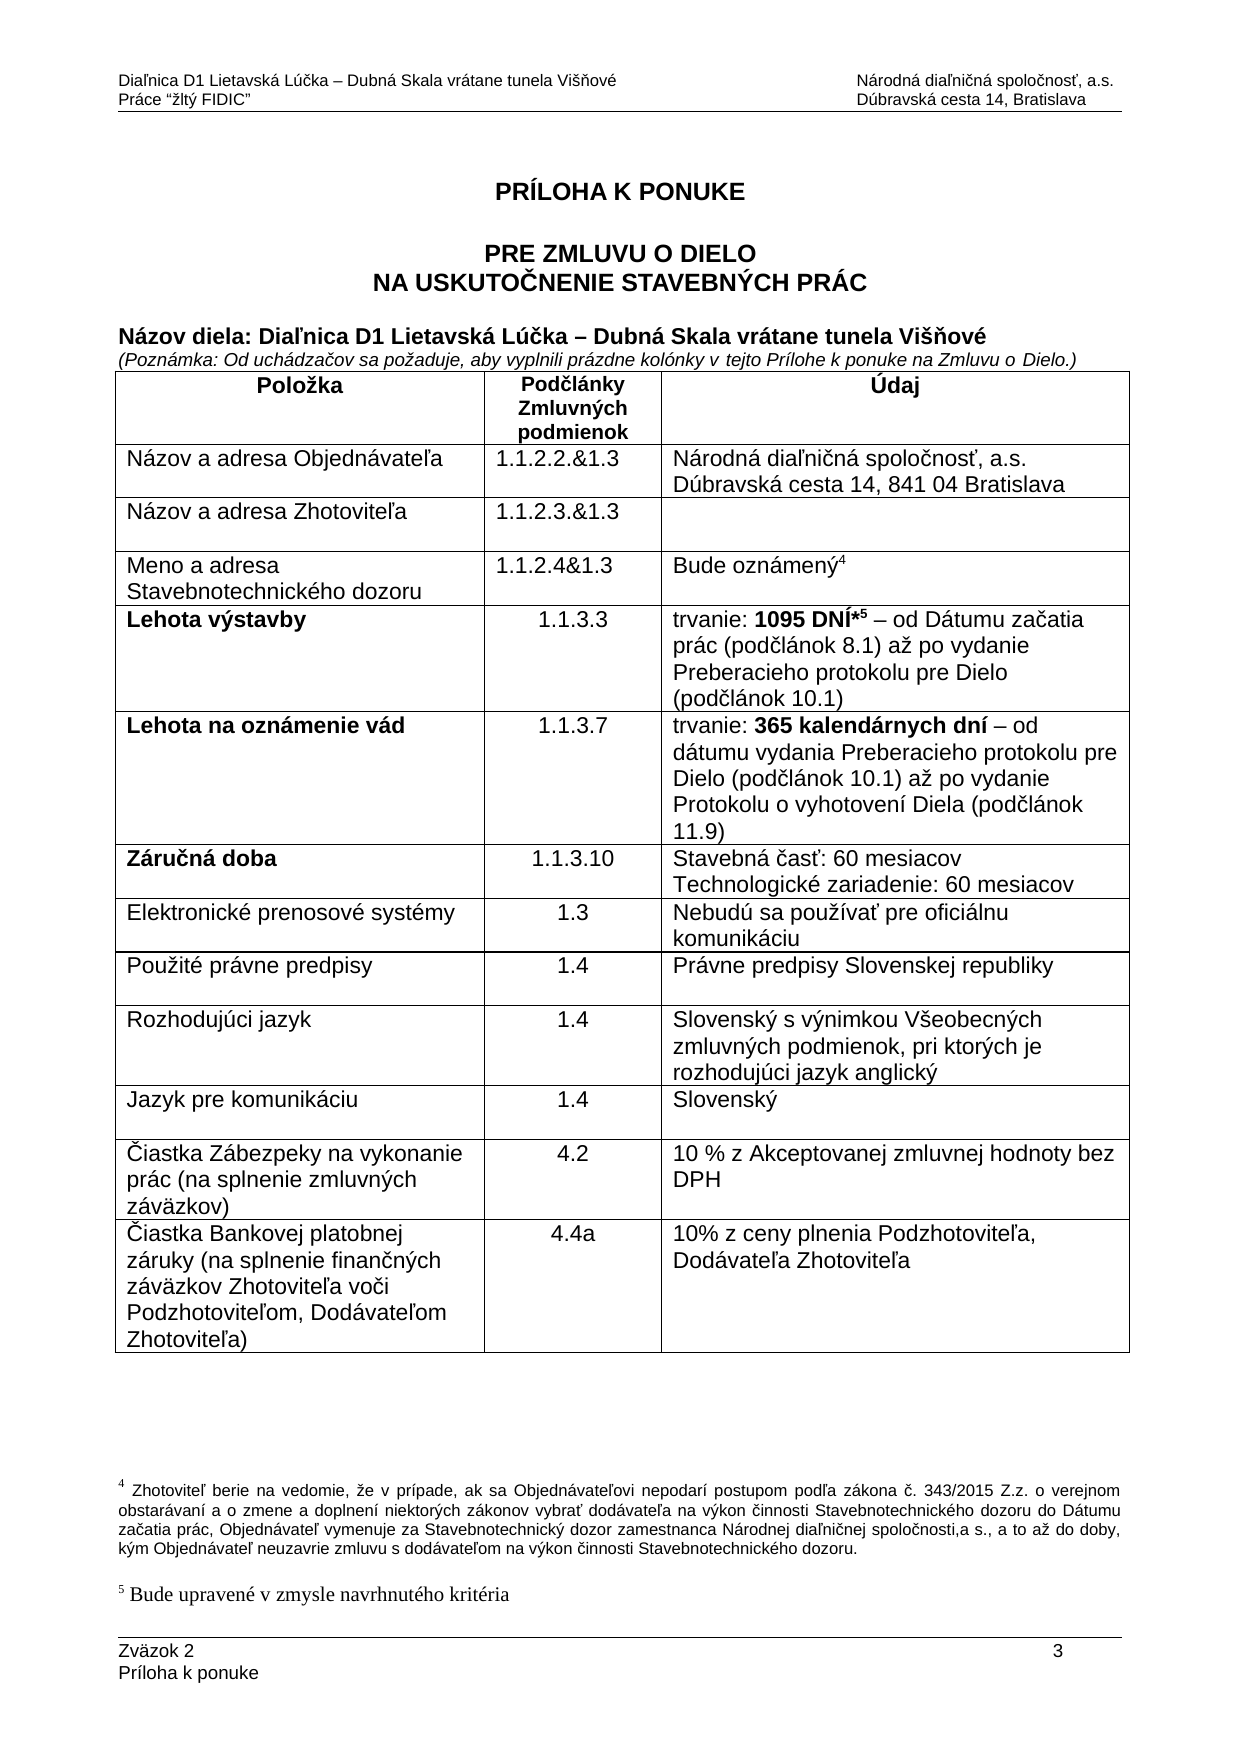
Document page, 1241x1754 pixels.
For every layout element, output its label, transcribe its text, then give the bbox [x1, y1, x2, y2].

table_cell 1.3 [485, 899, 661, 951]
table_cell Lehota výstavby [116, 606, 484, 711]
table_cell 1.1.3.7 [485, 712, 661, 844]
table_header Položka [116, 372, 484, 443]
table_cell Elektronické prenosové systémy [116, 899, 484, 951]
table_cell trvanie: 1095 dní* – od Dátumu začatia prác (podčlánok 8.1) až po vydanie Preberacieho protokolu pre Dielo (podčlánok 10.1) [662, 606, 1129, 711]
table_cell Nebudú sa používať pre oficiálnu komunikáciu [662, 899, 1129, 951]
table_cell 4.4a [485, 1220, 661, 1352]
table_cell Názov a adresa Zhotoviteľa [116, 498, 484, 551]
table_cell Čiastka Bankovej platobnej záruky (na splnenie finančných záväzkov Zhotoviteľa voči Podzhotoviteľom, Dodávateľom Zhotoviteľa) [116, 1220, 484, 1352]
text (Poznámka: Od uchádzačov sa požaduje, aby vyplnili prázdne kolónky v tejto Prílohe k ponuke na Zmluvu o Dielo.) [118, 349, 1122, 371]
table_cell Jazyk pre komunikáciu [116, 1086, 484, 1139]
table_cell Bude oznámený [662, 552, 1129, 605]
table_cell Použité právne predpisy [116, 953, 484, 1005]
table_cell Slovenský [662, 1086, 1129, 1139]
table_cell 10% z ceny plnenia Podzhotoviteľa, Dodávateľa Zhotoviteľa [662, 1220, 1129, 1352]
subtitle pre zmluvu o dielo [118, 239, 1122, 267]
table_cell 1.1.3.3 [485, 606, 661, 711]
table_cell 10 % z Akceptovanej zmluvnej hodnoty bez DPH [662, 1140, 1129, 1219]
table_cell Rozhodujúci jazyk [116, 1006, 484, 1085]
table_cell 1.1.3.10 [485, 845, 661, 898]
table_cell trvanie: 365 kalendárnych dní – od dátumu vydania Preberacieho protokolu pre Dielo (podčlánok 10.1) až po vydanie Protokolu o vyhotovení Diela (podčlánok 11.9) [662, 712, 1129, 844]
table_cell 1.1.2.4&1.3 [485, 552, 661, 605]
text Názov diela: Diaľnica D1 Lietavská Lúčka – Dubná Skala vrátane tunela Višňové [118, 323, 1122, 349]
subtitle na uskutočnenie stavebných prác [118, 267, 1122, 296]
table_cell 1.1.2.2.&1.3 [485, 445, 661, 497]
table_cell 1.4 [485, 953, 661, 1005]
table_cell Čiastka Zábezpeky na vykonanie prác (na splnenie zmluvných záväzkov) [116, 1140, 484, 1219]
table_cell Slovenský s výnimkou Všeobecných zmluvných podmienok, pri ktorých je rozhodujúci jazyk anglický [662, 1006, 1129, 1085]
table_header Údaj [662, 372, 1129, 443]
table_cell [662, 498, 1129, 551]
table_cell 1.1.2.3.&1.3 [485, 498, 661, 551]
table_cell 4.2 [485, 1140, 661, 1219]
table_cell Právne predpisy Slovenskej republiky [662, 953, 1129, 1005]
table_cell Meno a adresa Stavebnotechnického dozoru [116, 552, 484, 605]
table_cell Lehota na oznámenie vád [116, 712, 484, 844]
table_cell Názov a adresa Objednávateľa [116, 445, 484, 497]
table_cell Stavebná časť: 60 mesiacov Technologické zariadenie: 60 mesiacov [662, 845, 1129, 898]
table_cell Záručná doba [116, 845, 484, 898]
table_cell 1.4 [485, 1086, 661, 1139]
table_cell 1.4 [485, 1006, 661, 1085]
table_cell Národná diaľničná spoločnosť, a.s. Dúbravská cesta 14, 841 04 Bratislava [662, 445, 1129, 497]
table_header Podčlánky Zmluvných podmienok [485, 372, 661, 443]
subtitle prílohA k ponuke [118, 176, 1122, 205]
